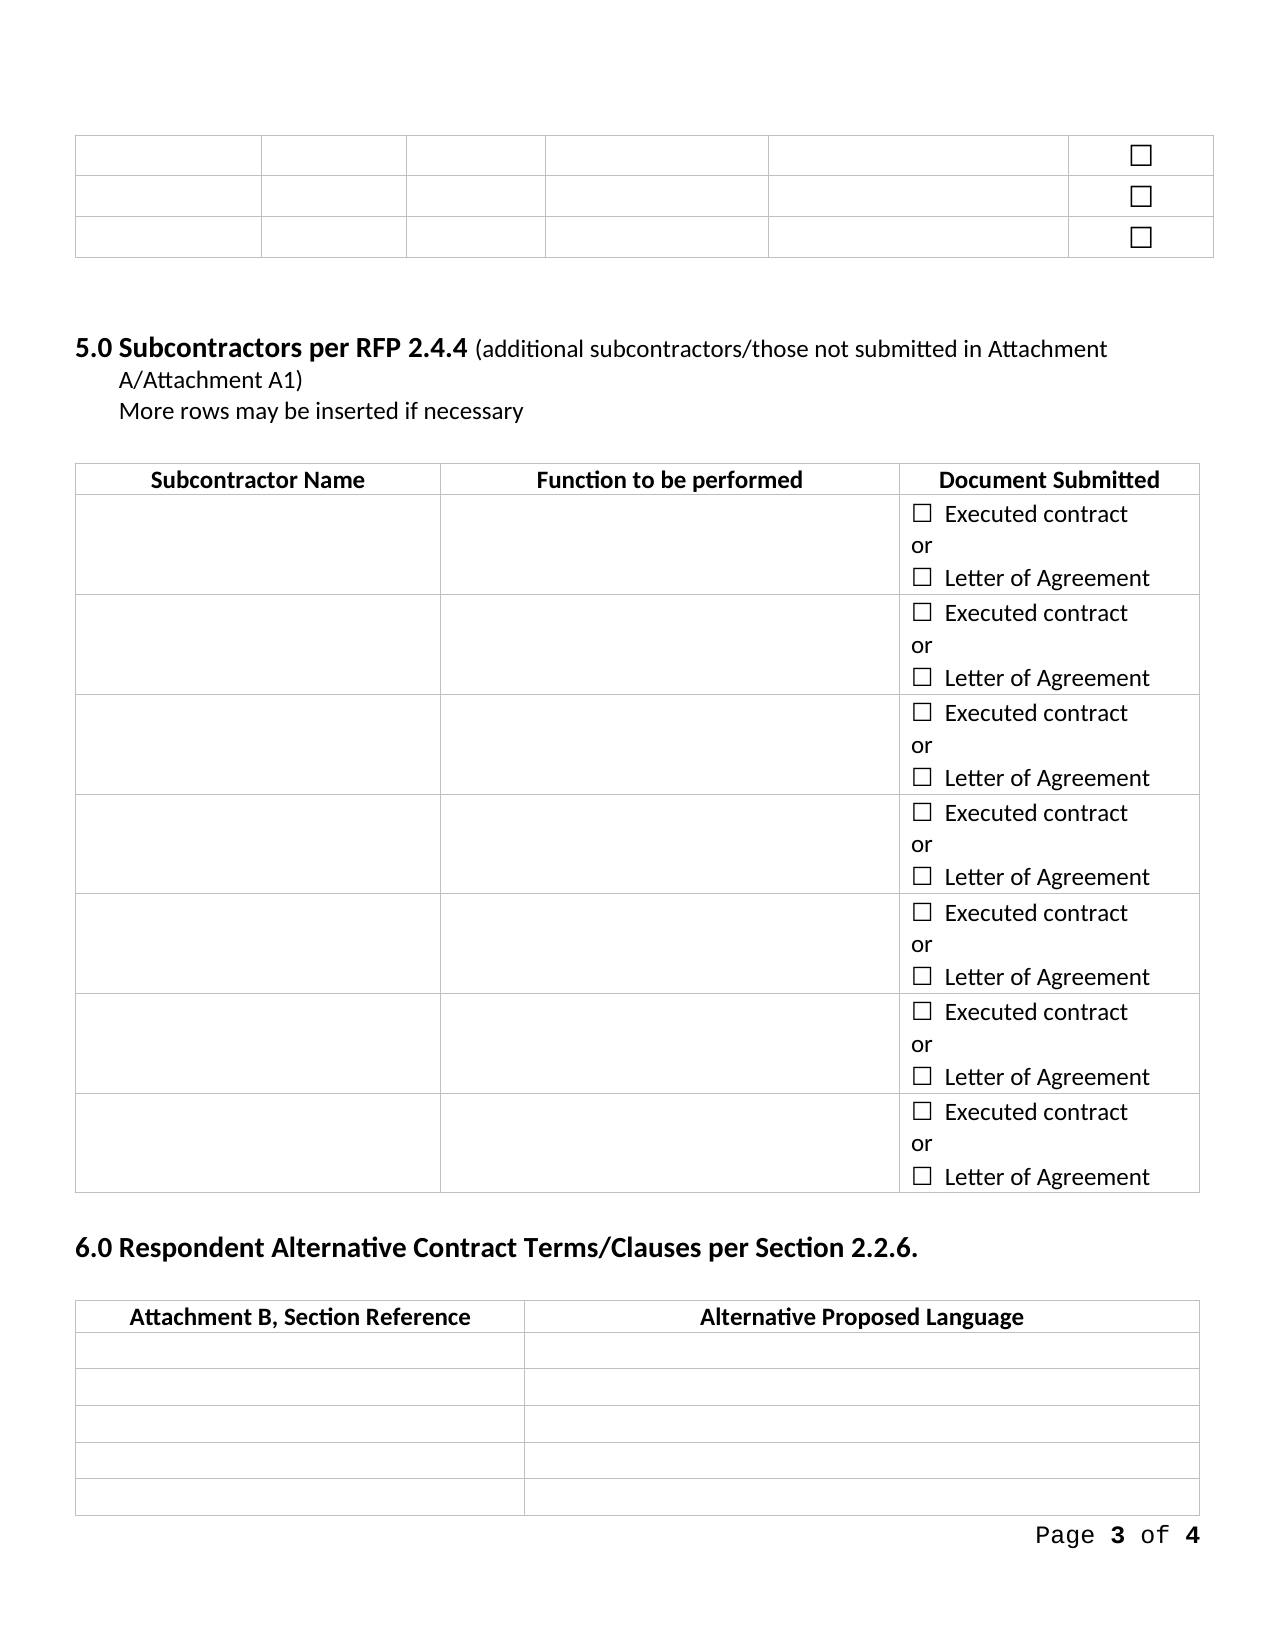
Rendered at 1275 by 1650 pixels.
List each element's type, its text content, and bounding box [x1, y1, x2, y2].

table_cell [76, 894, 440, 993]
table_cell [769, 176, 1068, 216]
table_cell [525, 1479, 1199, 1515]
table_cell [525, 1369, 1199, 1405]
table_cell [262, 217, 406, 257]
table_cell [769, 136, 1068, 175]
table_cell [546, 136, 768, 175]
table_header Alternative Proposed Language [525, 1301, 1199, 1332]
table_cell [441, 495, 899, 594]
table_cell [441, 894, 899, 993]
text More rows may be inserted if necessary [119, 395, 1200, 426]
table_cell Executed contract or Letter of Agreement [900, 994, 1199, 1092]
table_header Attachment B, Section Reference [76, 1301, 524, 1332]
table_cell [441, 595, 899, 694]
table_cell [76, 595, 440, 694]
table_cell [262, 136, 406, 175]
table_cell [769, 217, 1068, 257]
table_cell [262, 176, 406, 216]
table_header Function to be performed [441, 464, 899, 494]
table_header Document Submitted [900, 464, 1199, 494]
table_cell [441, 994, 899, 1092]
table_cell [76, 695, 440, 793]
table_cell [546, 176, 768, 216]
table_cell [76, 1333, 524, 1368]
table_cell [76, 1479, 524, 1515]
table_cell Executed contract or Letter of Agreement [900, 894, 1199, 993]
table_header Subcontractor Name [76, 464, 440, 494]
list Respondent Alternative Contract Terms/Clauses per Section 2.2.6. [75, 1229, 1200, 1264]
table_cell [407, 217, 545, 257]
list Subcontractors per RFP 2.4.4 (additional subcontractors/those not submitted in Attachment A/Attachment A1) [75, 329, 1200, 395]
table_cell [525, 1333, 1199, 1368]
table_cell [76, 795, 440, 893]
table_cell [525, 1443, 1199, 1478]
table_cell [441, 695, 899, 793]
table_cell [407, 176, 545, 216]
table_cell Executed contract or Letter of Agreement [900, 495, 1199, 594]
table_cell [441, 1094, 899, 1192]
table_cell [76, 1369, 524, 1405]
table_cell [76, 1094, 440, 1192]
table_cell [441, 795, 899, 893]
table_cell [76, 176, 261, 216]
table_cell [76, 994, 440, 1092]
table_cell [76, 1443, 524, 1478]
table_cell [546, 217, 768, 257]
table_cell [76, 136, 261, 175]
table_cell [525, 1406, 1199, 1442]
table_cell Executed contract or Letter of Agreement [900, 695, 1199, 793]
table_cell [76, 217, 261, 257]
table_cell Executed contract or Letter of Agreement [900, 795, 1199, 893]
table_cell [407, 136, 545, 175]
table_cell Executed contract or Letter of Agreement [900, 595, 1199, 694]
table_cell [76, 1406, 524, 1442]
table_cell [76, 495, 440, 594]
table_cell Executed contract or Letter of Agreement [900, 1094, 1199, 1192]
